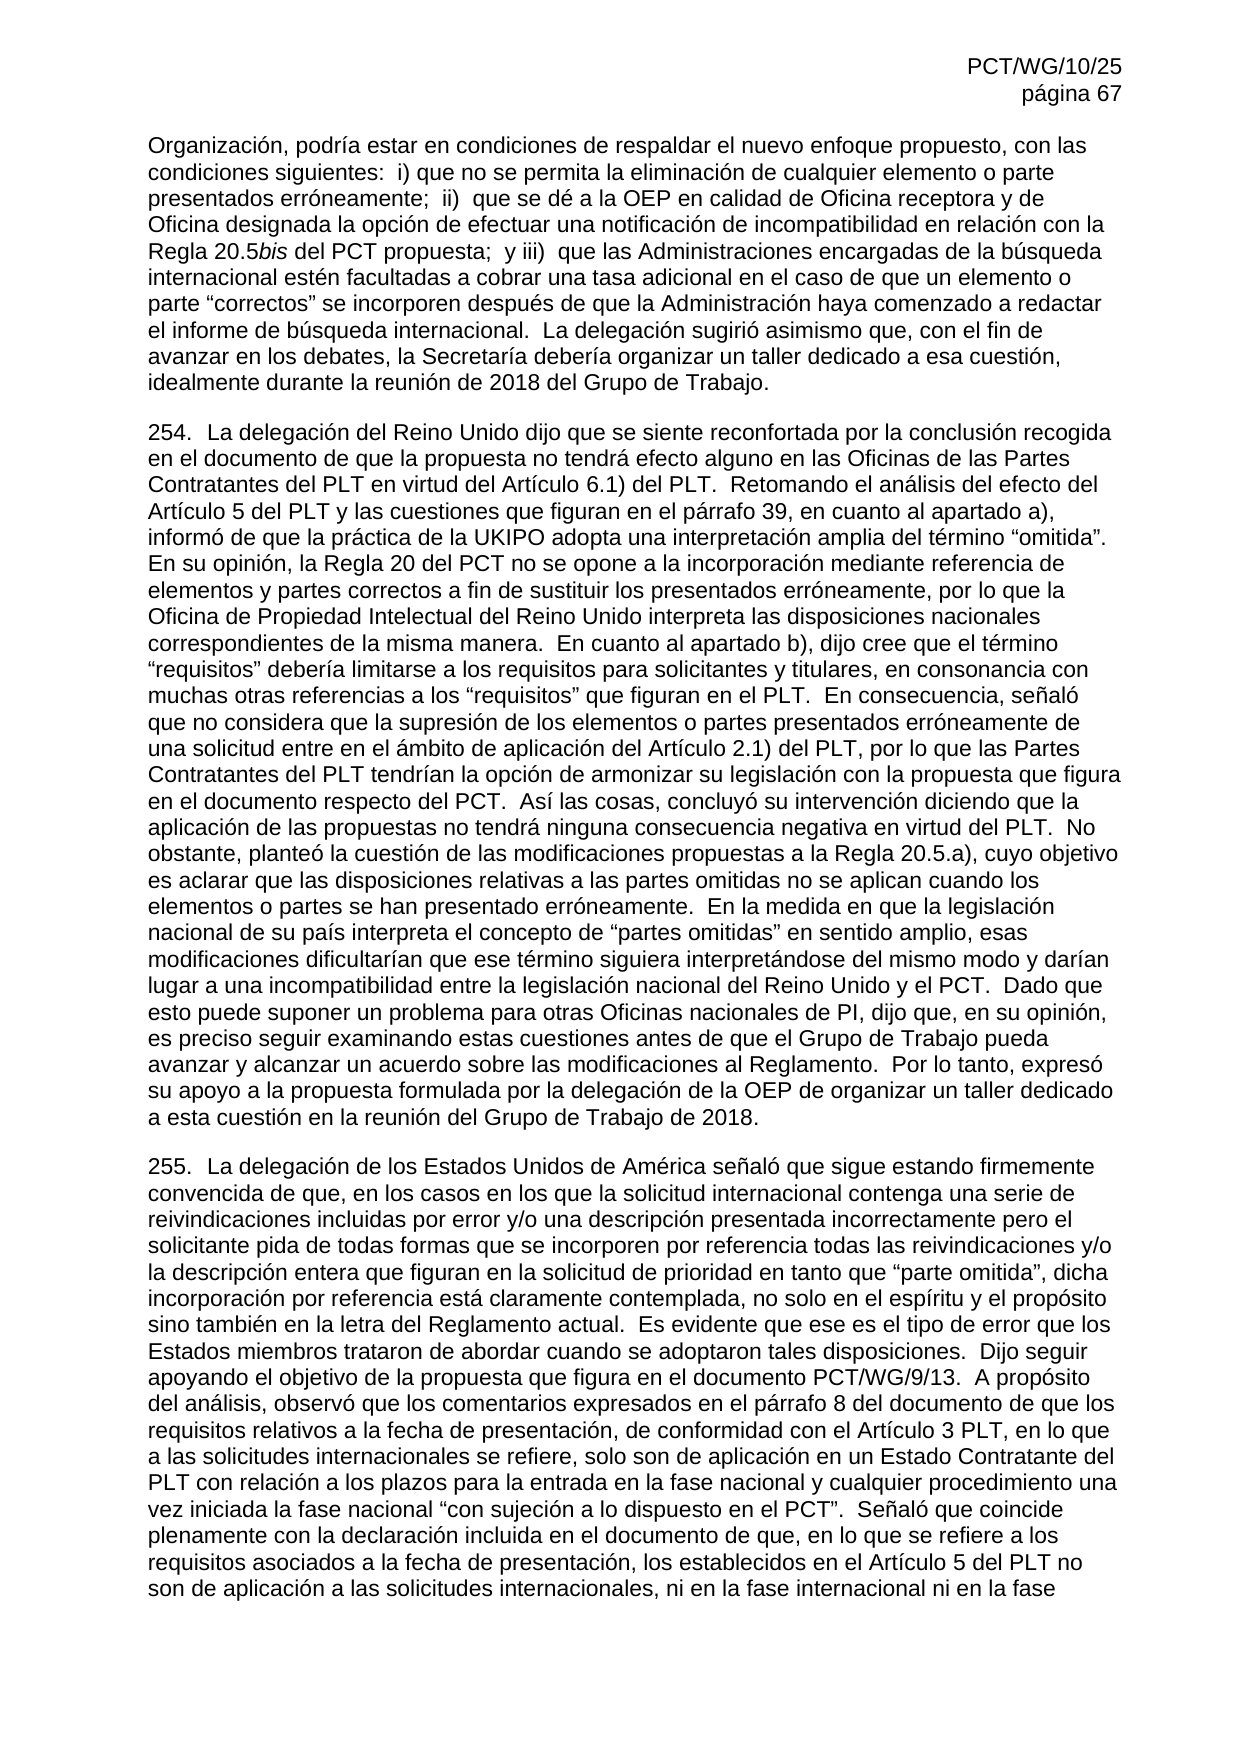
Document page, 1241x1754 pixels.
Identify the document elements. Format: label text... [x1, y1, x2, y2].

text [148, 132, 1122, 396]
text La delegación del Reino Unido dijo que se siente reconfortada por la conclusión recogida en el documento de que la propuesta no tendrá efecto alguno en las Oficinas de las Partes Contratantes del PLT en virtud del Artículo 6.1) del PLT. Retomando el análisis del efecto del Artículo 5 del PLT y las cuestiones que figuran en el párrafo 39, en cuanto al apartado a), informó de que la práctica de la UKIPO adopta una interpretación amplia del término “omitida”. En su opinión, la Regla 20 del PCT no se opone a la incorporación mediante referencia de elementos y partes correctos a fin de sustituir los presentados erróneamente, por lo que la Oficina de Propiedad Intelectual del Reino Unido interpreta las disposiciones nacionales correspondientes de la misma manera. En cuanto al apartado b), dijo cree que el término “requisitos” debería limitarse a los requisitos para solicitantes y titulares, en consonancia con muchas otras referencias a los “requisitos” que figuran en el PLT. En consecuencia, señaló que no considera que la supresión de los elementos o partes presentados erróneamente de una solicitud entre en el ámbito de aplicación del Artículo 2.1) del PLT, por lo que las Partes Contratantes del PLT tendrían la opción de armonizar su legislación con la propuesta que figura en el documento respecto del PCT. Así las cosas, concluyó su intervención diciendo que la aplicación de las propuestas no tendrá ninguna consecuencia negativa en virtud del PLT. No obstante, planteó la cuestión de las modificaciones propuestas a la Regla 20.5.a), cuyo objetivo es aclarar que las disposiciones relativas a las partes omitidas no se aplican cuando los elementos o partes se han presentado erróneamente. En la medida en que la legislación nacional de su país interpreta el concepto de “partes omitidas” en sentido amplio, esas modificaciones dificultarían que ese término siguiera interpretándose del mismo modo y darían lugar a una incompatibilidad entre la legislación nacional del Reino Unido y el PCT. Dado que esto puede suponer un problema para otras Oficinas nacionales de PI, dijo que, en su opinión, es preciso seguir examinando estas cuestiones antes de que el Grupo de Trabajo pueda avanzar y alcanzar un acuerdo sobre las modificaciones al Reglamento. Por lo tanto, expresó su apoyo a la propuesta formulada por la delegación de la OEP de organizar un taller dedicado a esta cuestión en la reunión del Grupo de Trabajo de 2018. [148, 419, 1122, 1130]
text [148, 1153, 1122, 1601]
